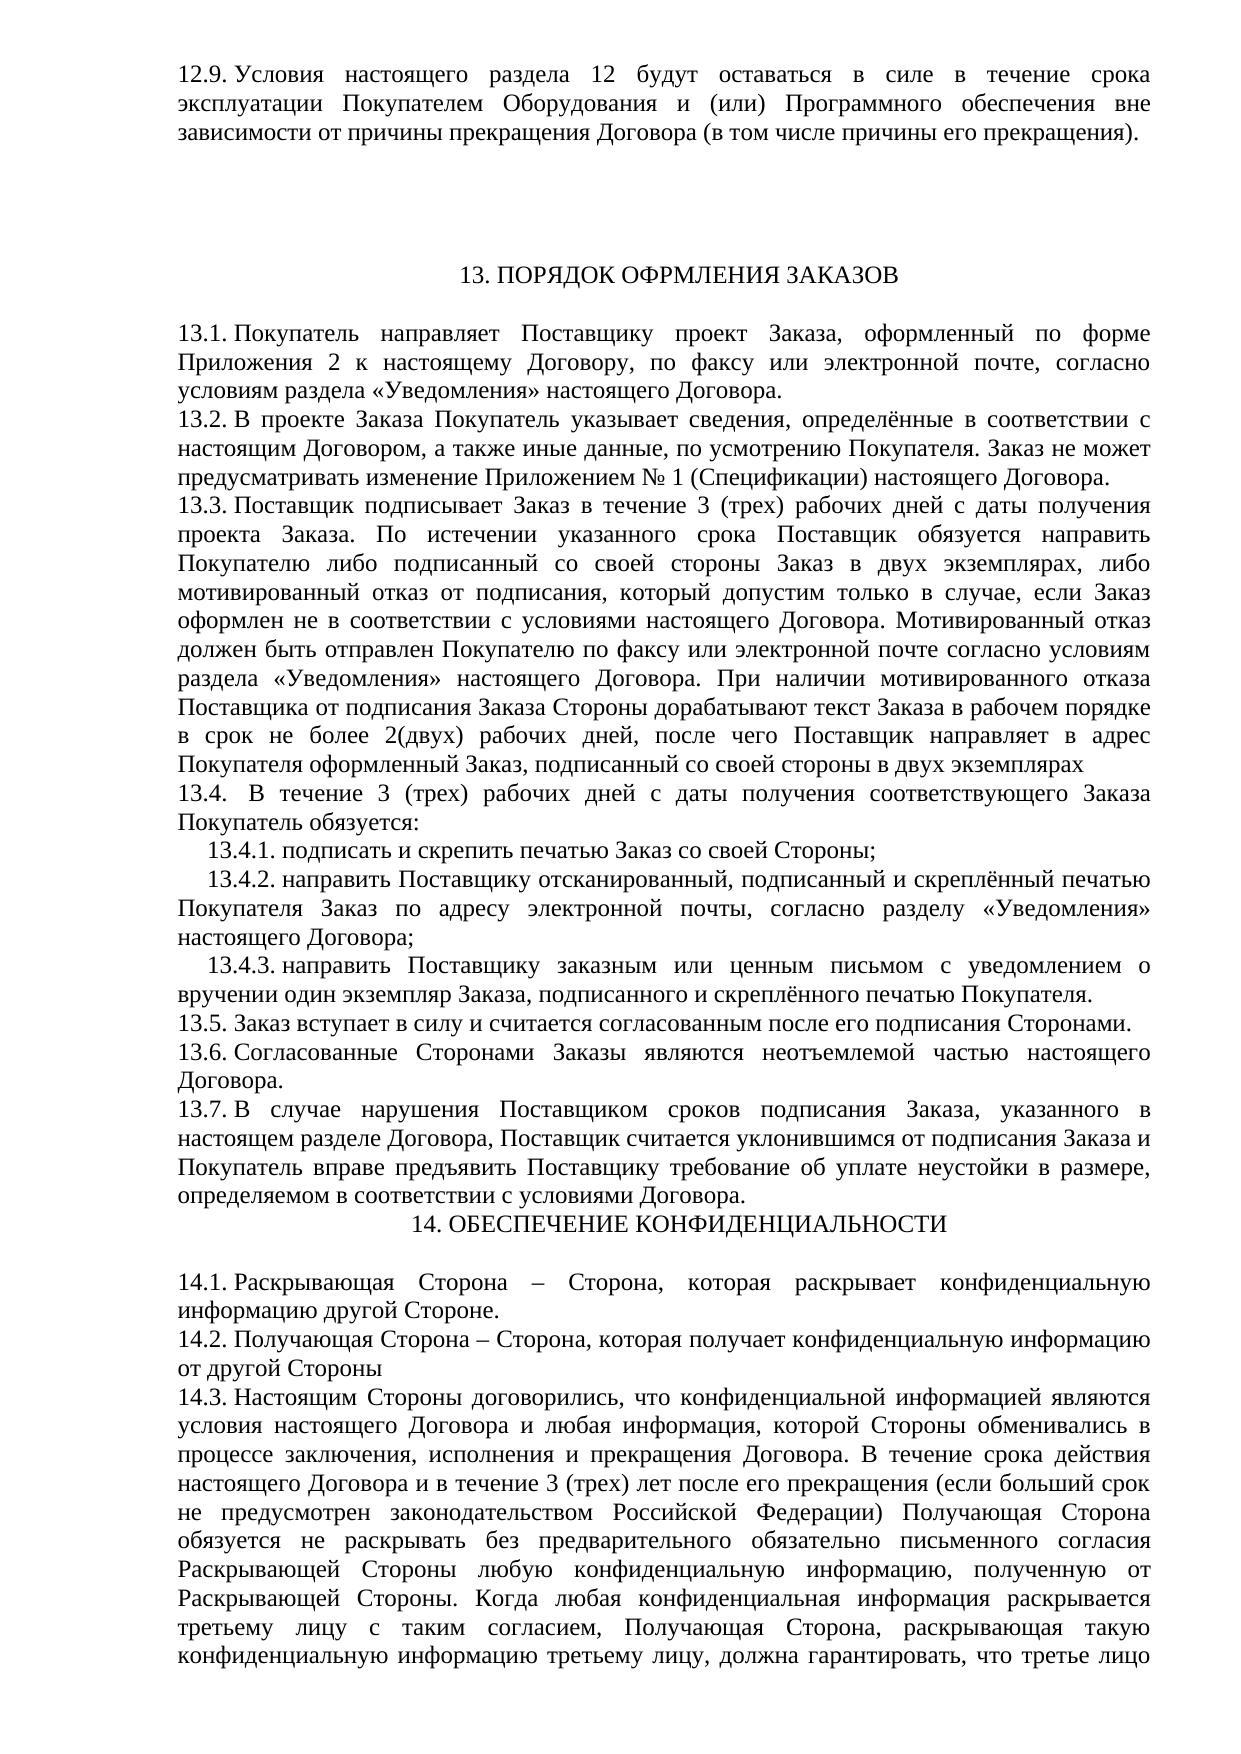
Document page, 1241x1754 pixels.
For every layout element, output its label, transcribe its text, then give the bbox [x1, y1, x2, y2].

list ПОРЯДОК ОФРМЛЕНИЯ ЗАКАЗОВ [177, 260, 1152, 289]
list направить Поставщику отсканированный, подписанный и скреплённый печатью Покупателя Заказ по адресу электронной почты, согласно разделу «Уведомления» настоящего Договора; [177, 864, 1152, 950]
list В проекте Заказа Покупатель указывает сведения, определённые в соответствии с настоящим Договором, а также иные данные, по усмотрению Покупателя. Заказ не может предусматривать изменение Приложением № 1 (Спецификации) настоящего Договора. [177, 404, 1152, 490]
list ОБЕСПЕЧЕНИЕ КОНФИДЕНЦИАЛЬНОСТИ [177, 1209, 1152, 1238]
list Покупатель направляет Поставщику проект Заказа, оформленный по форме Приложения 2 к настоящему Договору, по факсу или электронной почте, согласно условиям раздела «Уведомления» настоящего Договора. [177, 318, 1152, 404]
list Получающая Сторона – Сторона, которая получает конфиденциальную информацию от другой Стороны [177, 1324, 1152, 1382]
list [177, 1382, 1152, 1669]
list подписать и скрепить печатью Заказ со своей Стороны; [177, 835, 1152, 864]
list В течение 3 (трех) рабочих дней с даты получения соответствующего Заказа Покупатель обязуется: [177, 778, 1152, 835]
list В случае нарушения Поставщиком сроков подписания Заказа, указанного в настоящем разделе Договора, Поставщик считается уклонившимся от подписания Заказа и Покупатель вправе предъявить Поставщику требование об уплате неустойки в размере, определяемом в соответствии с условиями Договора. [177, 1094, 1152, 1209]
list Поставщик подписывает Заказ в течение 3 (трех) рабочих дней с даты получения проекта Заказа. По истечении указанного срока Поставщик обязуется направить Покупателю либо подписанный со своей стороны Заказ в двух экземплярах, либо мотивированный отказ от подписания, который допустим только в случае, если Заказ оформлен не в соответствии с условиями настоящего Договора. Мотивированный отказ должен быть отправлен Покупателю по факсу или электронной почте согласно условиям раздела «Уведомления» настоящего Договора. При наличии мотивированного отказа Поставщика от подписания Заказа Стороны дорабатывают текст Заказа в рабочем порядке в срок не более 2(двух) рабочих дней, после чего Поставщик направляет в адрес Покупателя оформленный Заказ, подписанный со своей стороны в двух экземплярах [177, 490, 1152, 778]
list направить Поставщику заказным или ценным письмом с уведомлением о вручении один экземпляр Заказа, подписанного и скреплённого печатью Покупателя. [177, 950, 1152, 1008]
list Заказ вступает в силу и считается согласованным после его подписания Сторонами. [177, 1008, 1152, 1037]
list Раскрывающая Сторона – Сторона, которая раскрывает конфиденциальную информацию другой Стороне. [177, 1267, 1152, 1324]
list Условия настоящего раздела 12 будут оставаться в силе в течение срока эксплуатации Покупателем Оборудования и (или) Программного обеспечения вне зависимости от причины прекращения Договора (в том числе причины его прекращения). [177, 59, 1152, 145]
list Согласованные Сторонами Заказы являются неотъемлемой частью настоящего Договора. [177, 1037, 1152, 1094]
